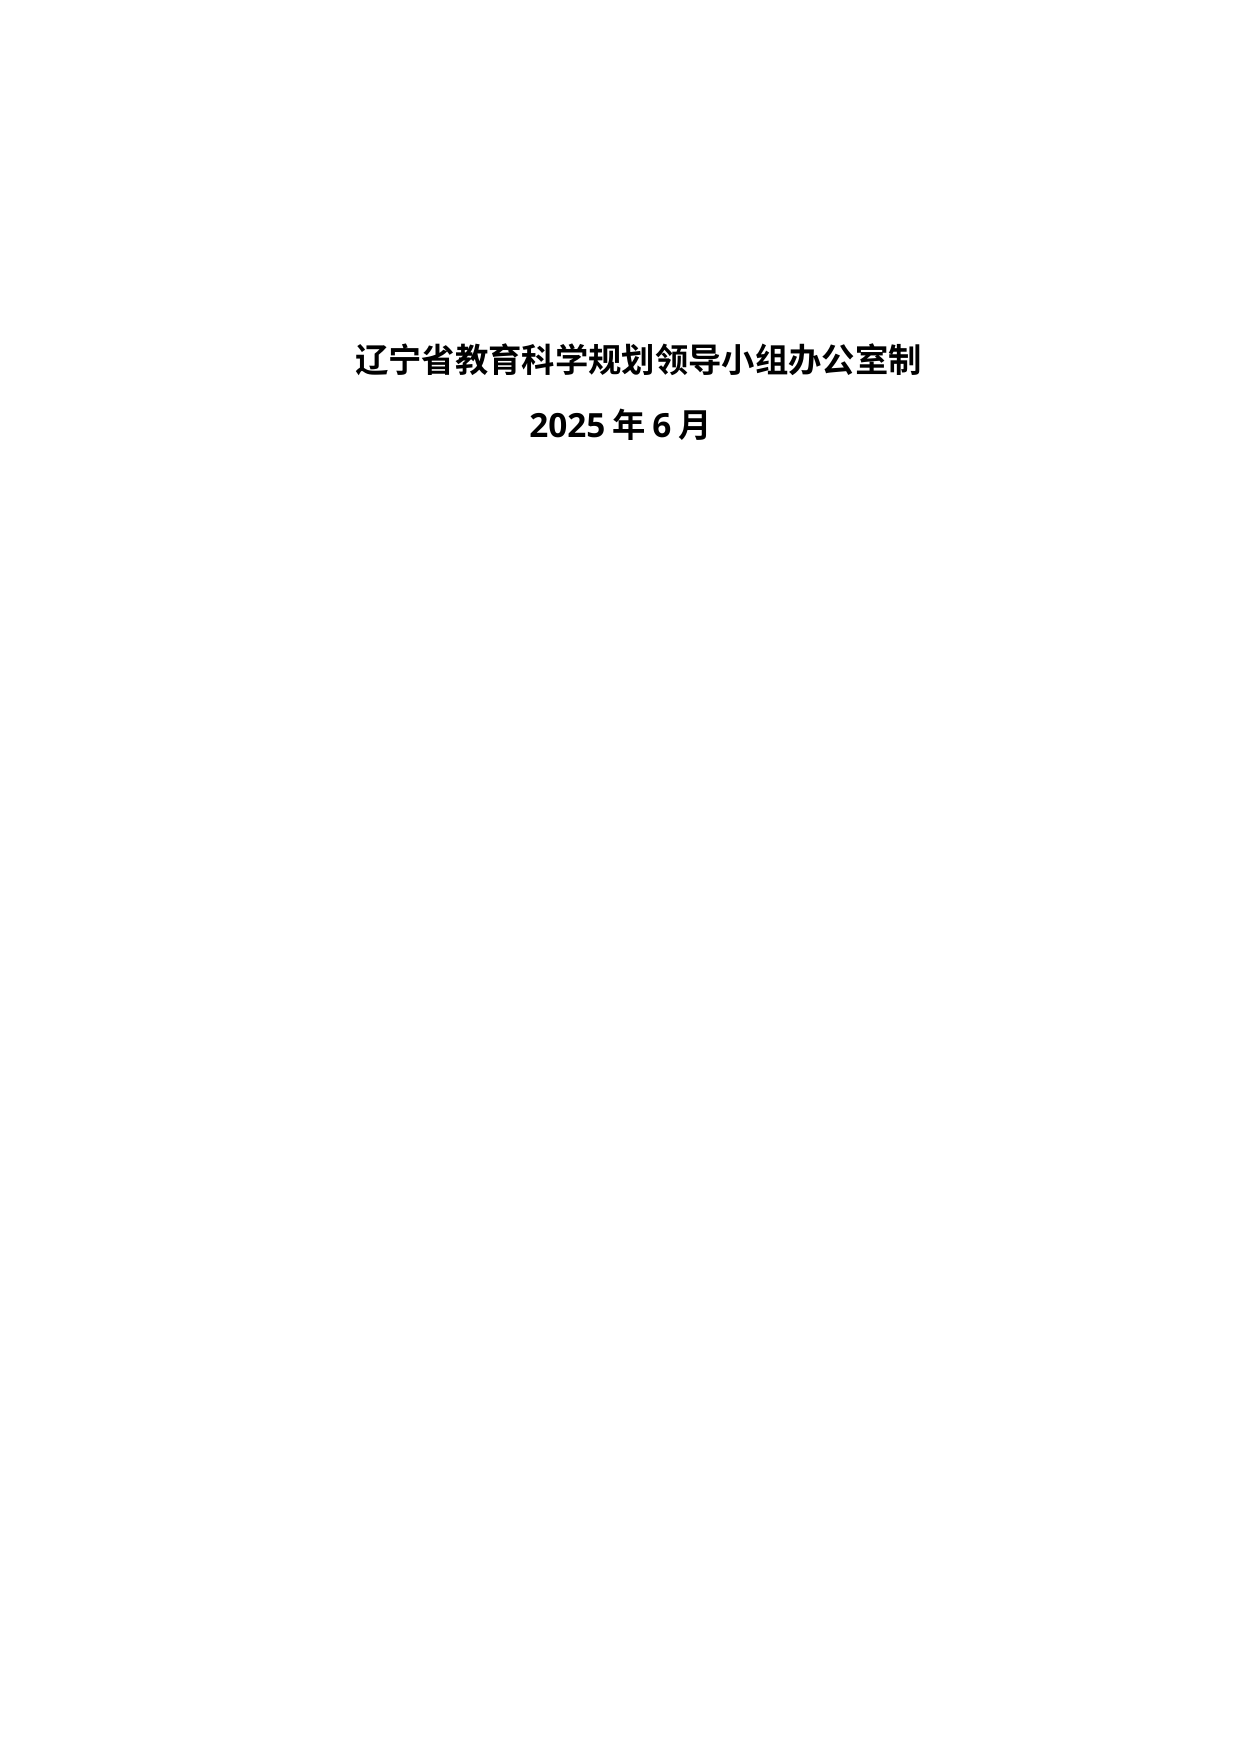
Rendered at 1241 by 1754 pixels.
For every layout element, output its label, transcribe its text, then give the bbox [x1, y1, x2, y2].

text 辽宁省教育科学规划领导小组办公室制 [187, 326, 1053, 391]
text 2025年6月 [187, 391, 1053, 456]
